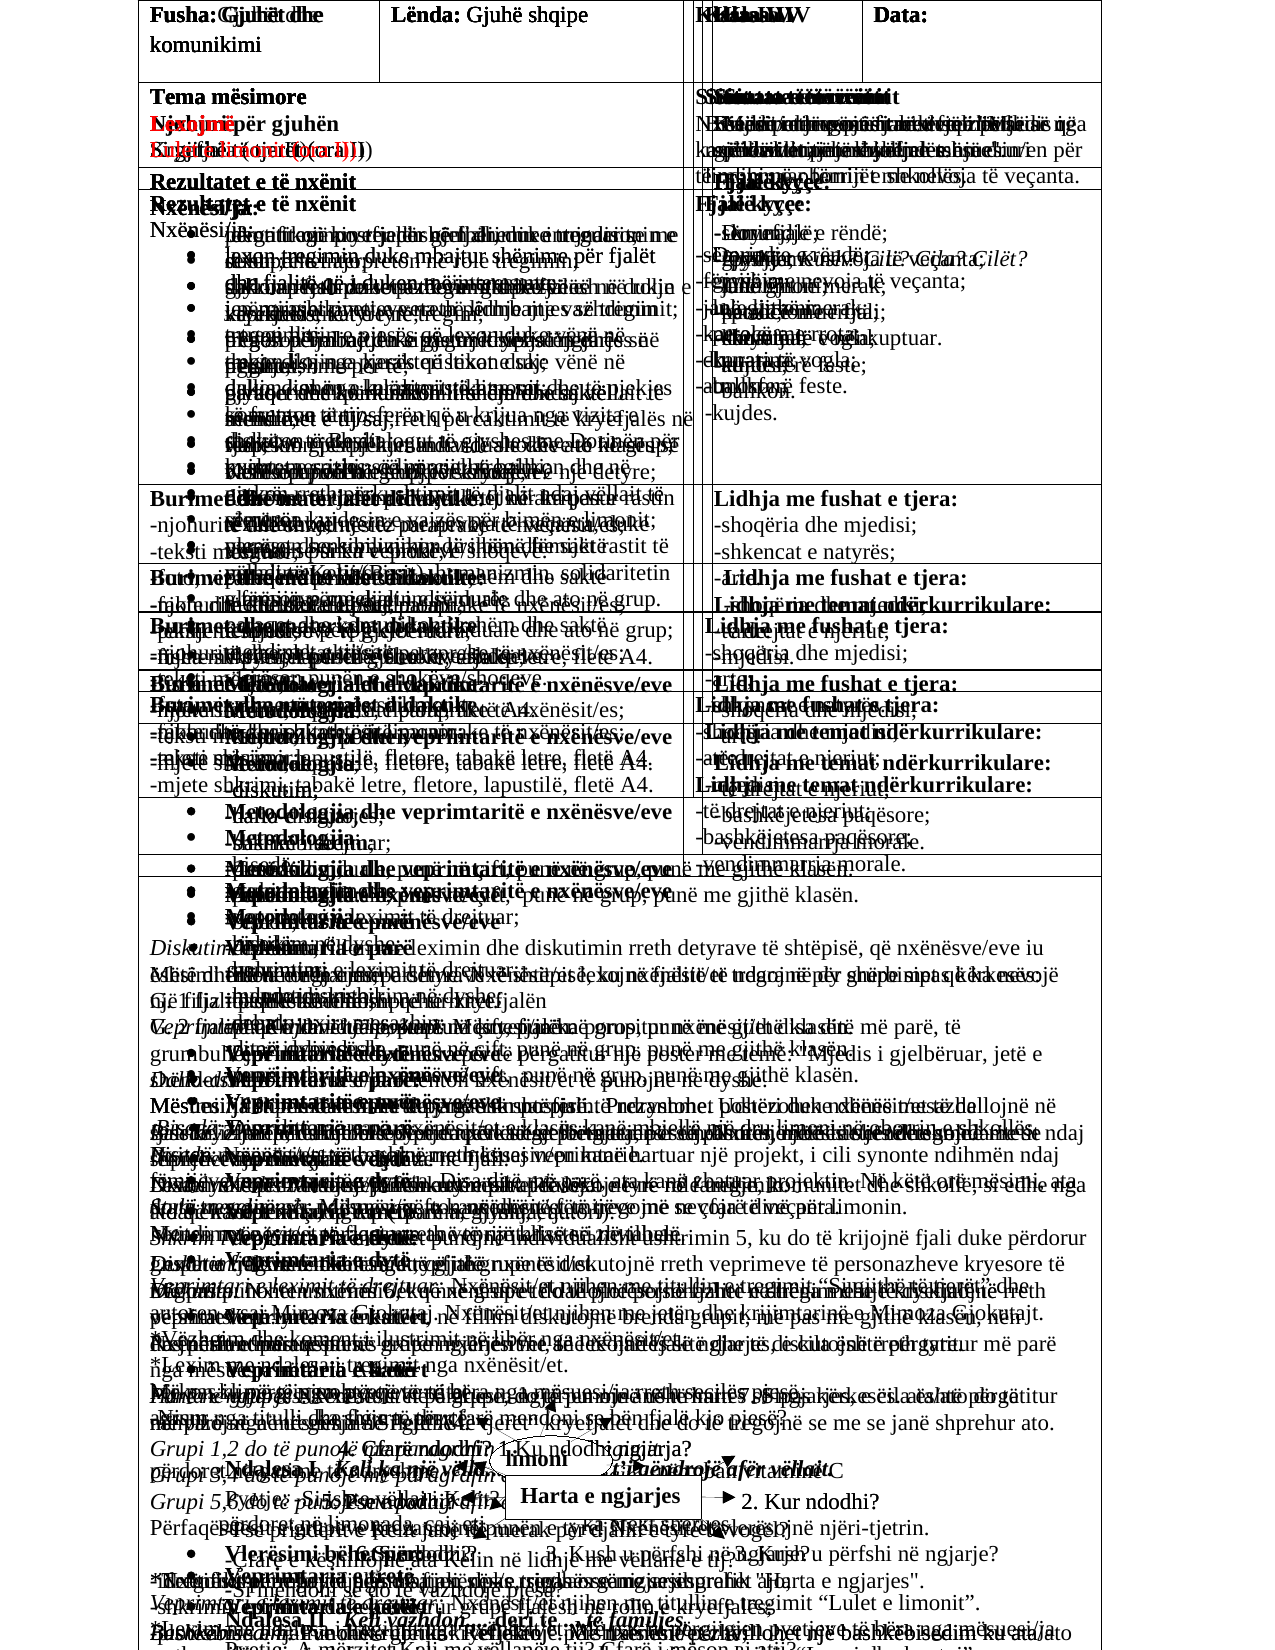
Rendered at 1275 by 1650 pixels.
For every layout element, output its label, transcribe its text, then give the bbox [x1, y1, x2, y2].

table_cell Burimet dhe materialet didaktike: -njohuritë dhe shkathtësitë paraprake të nxënësit/es; -teksti mësimor; -foto, vizatime të pemës së limonit; -fakte dhe kuriozitete për limonin; -pamje të mjediseve të gjelbëruara; -mjete shkrimi, lapustilë, fletore, tabakë letre, fletë A4. [139, 485, 702, 670]
table_header Fusha:Gjuhët dhe komunikimi [139, 1, 379, 82]
table_cell Metodologjia dhe veprimtaritë e nxënësve/eve Metodologjia: -krijim i një posteri; -lexim në role; -diskutim; -harta e ngjarjes; -bashkëbisedim; -dramatizim; -punë individuale, punë në çift, punë në grup, punë me gjithë klasën. Veprimtaritë e nxënësve/eve Veprimtaria e parë Mësimi fillon me leximin e detyrave të shtëpisë, ku nxënësit/et tregojnë për shërbimet që ka nevojë një filiz i pemës së limonit që të rritet. Veprimtari: Krijim i një posteri: Mësuesi/ja ka porositur nxënësit/et disa ditë më parë, të grumbullojnë materialet e duhura për të përgatitur një poster me temë: "Mjedis i gjelbëruar, jetë e shëndetshme". Mësuesi/ja fton nxënësit/et të përgatisin posterin. Prezantohet posteri duke dhënë mesazhe sensibilizimi për shtimin e sipërfaqeve të gjelbëruara, për të pasur një jetë të shëndetshme. Veprimtaria e dytë Lexim në role: Mësuesi/ja fton nxënësit/et të lexojnë në role tregimin. Ndahen rolet në çdo grup (Dorina, gjyshja, autori). Veprimtaria e tretë Diskutim: Nxiten nxënësit/et, që në grupe të diskutojnë rreth veprimeve të personazheve kryesore të tregimit. Veprimtaria e katërt Nxënësit/et paraqesin në grupe ngjarjen me anë të hartës së ngjarjes, e cila është përgatitur më parë nga mësuesja në fletë A4. 4. Çfarë ndodhi? 1.Ku ndodhi ngjarja? 5. Pse ndodhi? 2. Kur ndodhi? 6. Si ndodhi? 3. Kush u përfshi në ngjarje? *Tregohet përmbajtja nga disa nxënës/e, sipas organizuesit grafik "Harta e ngjarjes". Veprimtaria e pestë Bashkëbisedim: Punohet rubrika "Reflektoj". Me nxënësit/et zhvillohet një bashkëbisedim ku ata/ato tregojnë për kujdesin që u kushtojnë bimëve të mbjella në vazo. Veprimtaria e gjashtë Dramatizim: Nxënësit/et në grupe bëjnë dramatizimin e tregimit. Grupet vlerësojnë njëri-tjetrin për interpretimin. *Nxënësit/et lexojnë fakte dhe kuriozitete që kanë sjellë për agrumet në përgjithësi dhe limonin në veçanti. Vlerësimi bëhet për: -përgatitjen e një posteri për gjelbërimin e mjedisit; -leximin dhe interpretimin në role të tregimit; -gjykimin rreth personazheve mbi bazën e veprimeve të tyre në tregim; -tregimin e përmbajtjes sipas rrjedhës së ngjarjes; -paraqitjen dhe komunikimin e lirshëm dhe tësaktë të mendimeve tëtij/saj; -respektimin e përpjekjeve individuale dhe atyre në grup; -paraqitjen dhe komunikimin e lirshëm dhe të saktë të mendimeve të tij/saj; -vlerësimin që i bëjnë njëri-tjetrit. Detyrë shtëpie Shkruaj përmbajtjen e tregimit në mënyrë të përmbledhur. [139, 671, 1101, 1650]
table_header Klasa IV [703, 1, 862, 82]
table_header Lënda: Gjuhë shqipe [380, 1, 702, 82]
table_cell Situata e të nxënit Krijim i një posteri me temë "Mjedis i gjelbëruar, jetë e shëndetshme". [703, 83, 1101, 167]
table_cell Tema mësimore Lexojmë Lulet e limonit (ora II) [139, 83, 702, 167]
table_header Data: [863, 1, 1101, 82]
table_cell Fjalë kyçe: -Dorina; -gjyshja; -lule limoni; -petale; -kanarina; -kujdes; -ballkon. [703, 168, 1101, 484]
table_cell Rezultatet e të nxënit Nxënësi/ja: përgatit një poster për gjelbërimin e mjedisit; lexon dhe interpreton në role tregimin; gjykon rreth personazheve mbi bazën e veprimeve të tyre në tregim; tregon përmbajtjen e tregimit sipas rrjedhës së ngjarjes; paraqet dhe komunikon lirshëm dhe saktë mendimet e tij/saj; respekton përpjekjet individuale dhe ato në grup; vlerëson punën e shokëve/shoqeve. [139, 168, 702, 484]
table_cell Lidhja me fushat e tjera: -shoqëria dhe mjedisi; -shkencat e natyrës; -arte. Lidhja me temat ndërkurrikulare: -të drejtat e njeriut; -mjedisi. [703, 485, 1101, 670]
